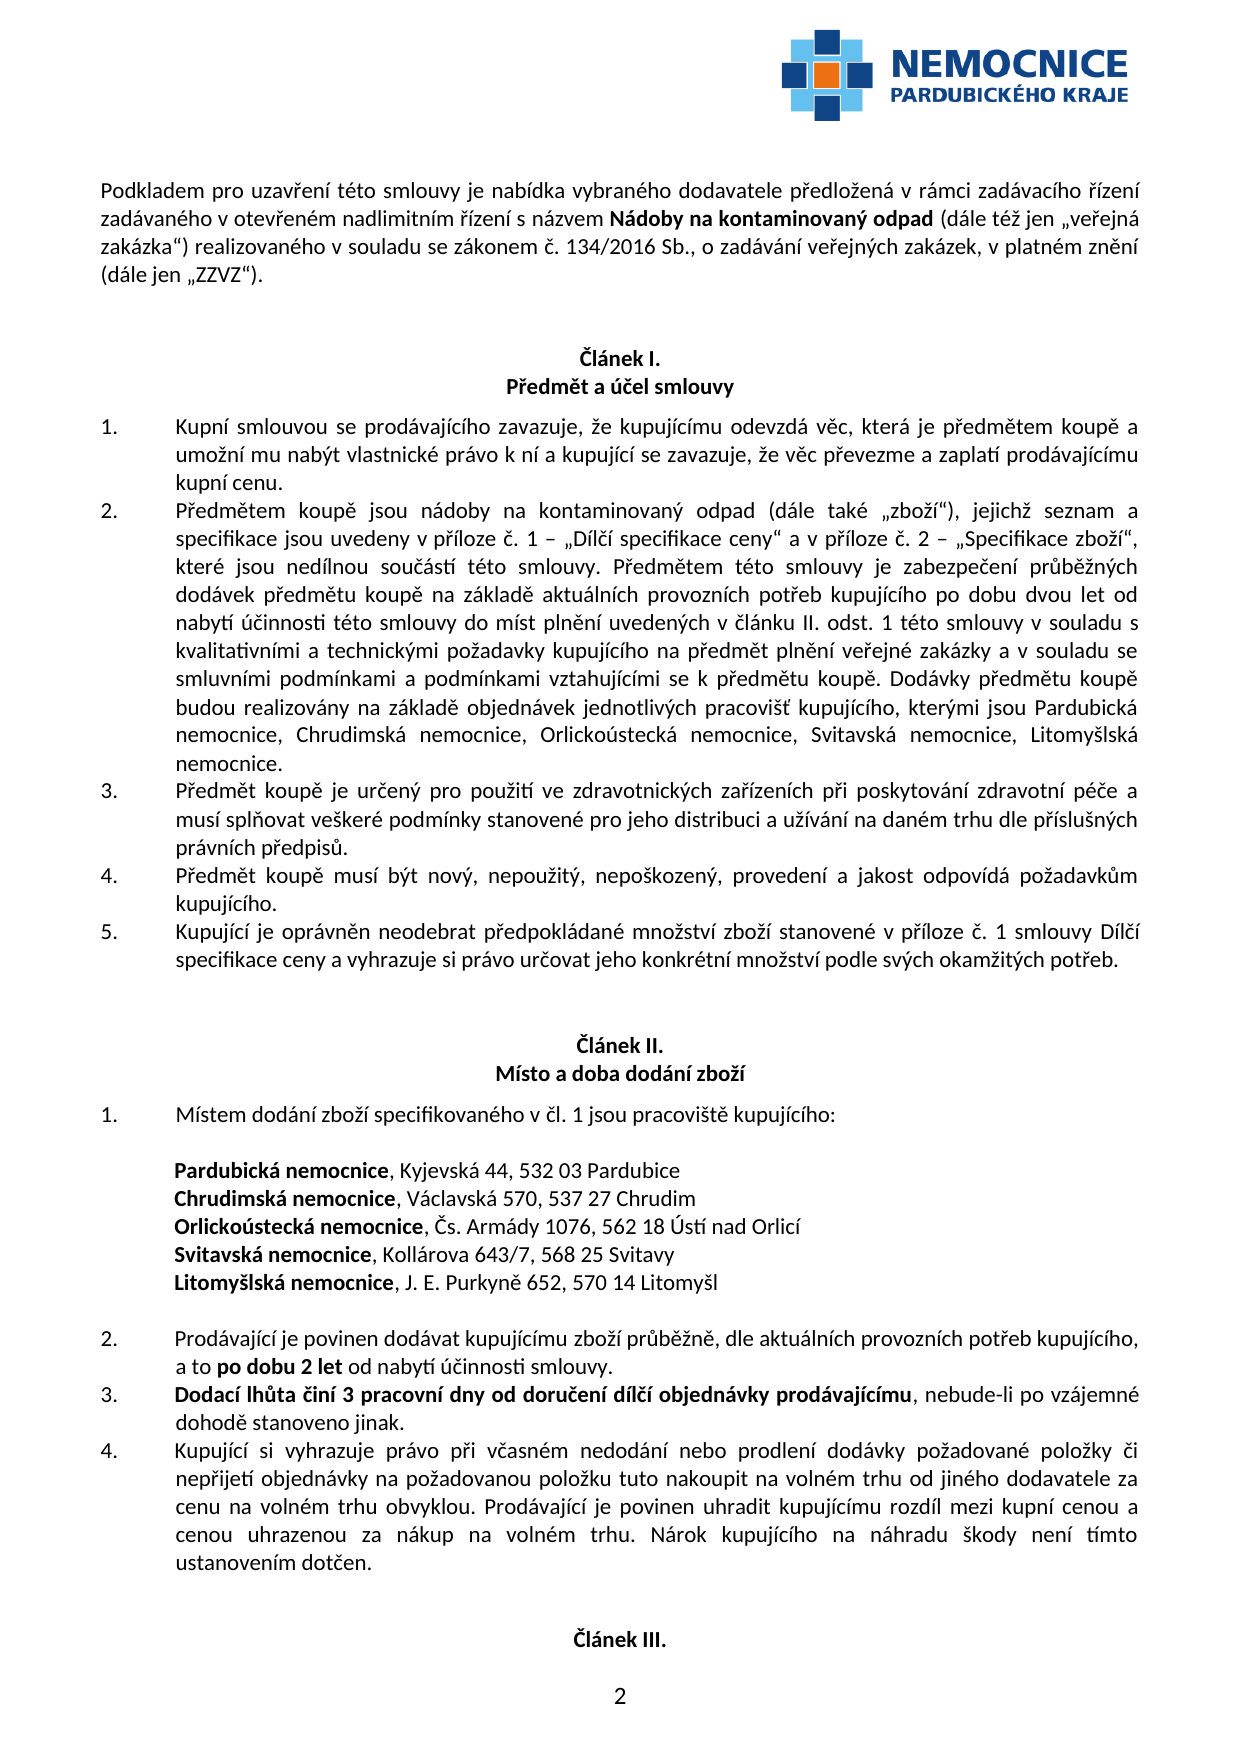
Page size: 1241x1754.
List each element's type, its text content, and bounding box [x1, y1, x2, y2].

title Článek II. [100, 1031, 1140, 1059]
text Orlickoústecká nemocnice, Čs. Armády 1076, 562 18 Ústí nad Orlicí [100, 1212, 1140, 1240]
text Chrudimská nemocnice, Václavská 570, 537 27 Chrudim [100, 1184, 1140, 1212]
list Předmětem koupě jsou nádoby na kontaminovaný odpad (dále také „zboží“), jejichž seznam a specifikace jsou uvedeny v příloze č. 1 – „Dílčí specifikace ceny“ a v příloze č. 2 – „Specifikace zboží“, které jsou nedílnou součástí této smlouvy. Předmětem této smlouvy je zabezpečení průběžných dodávek předmětu koupě na základě aktuálních provozních potřeb kupujícího po dobu dvou let od nabytí účinnosti této smlouvy do míst plnění uvedených v článku II. odst. 1 této smlouvy v souladu s kvalitativními a technickými požadavky kupujícího na předmět plnění veřejné zakázky a v souladu se smluvními podmínkami a podmínkami vztahujícími se k předmětu koupě. Dodávky předmětu koupě budou realizovány na základě objednávek jednotlivých pracovišť kupujícího, kterými jsou Pardubická nemocnice, Chrudimská nemocnice, Orlickoústecká nemocnice, Svitavská nemocnice, Litomyšlská nemocnice. [100, 496, 1140, 777]
picture [780, 28, 1128, 122]
list Kupní smlouvou se prodávajícího zavazuje, že kupujícímu odevzdá věc, která je předmětem koupě a umožní mu nabýt vlastnické právo k ní a kupující se zavazuje, že věc převezme a zaplatí prodávajícímu kupní cenu. [100, 412, 1140, 496]
title Místo a doba dodání zboží [100, 1059, 1140, 1087]
text Podkladem pro uzavření této smlouvy je nabídka vybraného dodavatele předložená v rámci zadávacího řízení zadávaného v otevřeném nadlimitním řízení s názvem Nádoby na kontaminovaný odpad (dále též jen „veřejná zakázka“) realizovaného v souladu se zákonem č. 134/2016 Sb., o zadávání veřejných zakázek, v platném znění (dále jen „ZZVZ“). [100, 176, 1140, 288]
list Kupující si vyhrazuje právo při včasném nedodání nebo prodlení dodávky požadované položky či nepřijetí objednávky na požadovanou položku tuto nakoupit na volném trhu od jiného dodavatele za cenu na volném trhu obvyklou. Prodávající je povinen uhradit kupujícímu rozdíl mezi kupní cenou a cenou uhrazenou za nákup na volném trhu. Nárok kupujícího na náhradu škody není tímto ustanovením dotčen. [100, 1436, 1140, 1576]
text Litomyšlská nemocnice, J. E. Purkyně 652, 570 14 Litomyšl [100, 1268, 1140, 1296]
list Místem dodání zboží specifikovaného v čl. 1 jsou pracoviště kupujícího: [100, 1100, 1140, 1128]
list Kupující je oprávněn neodebrat předpokládané množství zboží stanovené v příloze č. 1 smlouvy Dílčí specifikace ceny a vyhrazuje si právo určovat jeho konkrétní množství podle svých okamžitých potřeb. [100, 917, 1140, 973]
text Svitavská nemocnice, Kollárova 643/7, 568 25 Svitavy [100, 1240, 1140, 1268]
title Článek III. [100, 1625, 1140, 1653]
list Předmět koupě je určený pro použití ve zdravotnických zařízeních při poskytování zdravotní péče a musí splňovat veškeré podmínky stanovené pro jeho distribuci a užívání na daném trhu dle příslušných právních předpisů. [100, 777, 1140, 861]
list Prodávající je povinen dodávat kupujícímu zboží průběžně, dle aktuálních provozních potřeb kupujícího, a to po dobu 2 let od nabytí účinnosti smlouvy. [100, 1324, 1140, 1380]
list Předmět koupě musí být nový, nepoužitý, nepoškozený, provedení a jakost odpovídá požadavkům kupujícího. [100, 861, 1140, 917]
list Dodací lhůta činí 3 pracovní dny od doručení dílčí objednávky prodávajícímu, nebude-li po vzájemné dohodě stanoveno jinak. [100, 1380, 1140, 1436]
text Pardubická nemocnice, Kyjevská 44, 532 03 Pardubice [100, 1156, 1140, 1184]
title Předmět a účel smlouvy [100, 372, 1140, 400]
title Článek I. [100, 344, 1140, 372]
